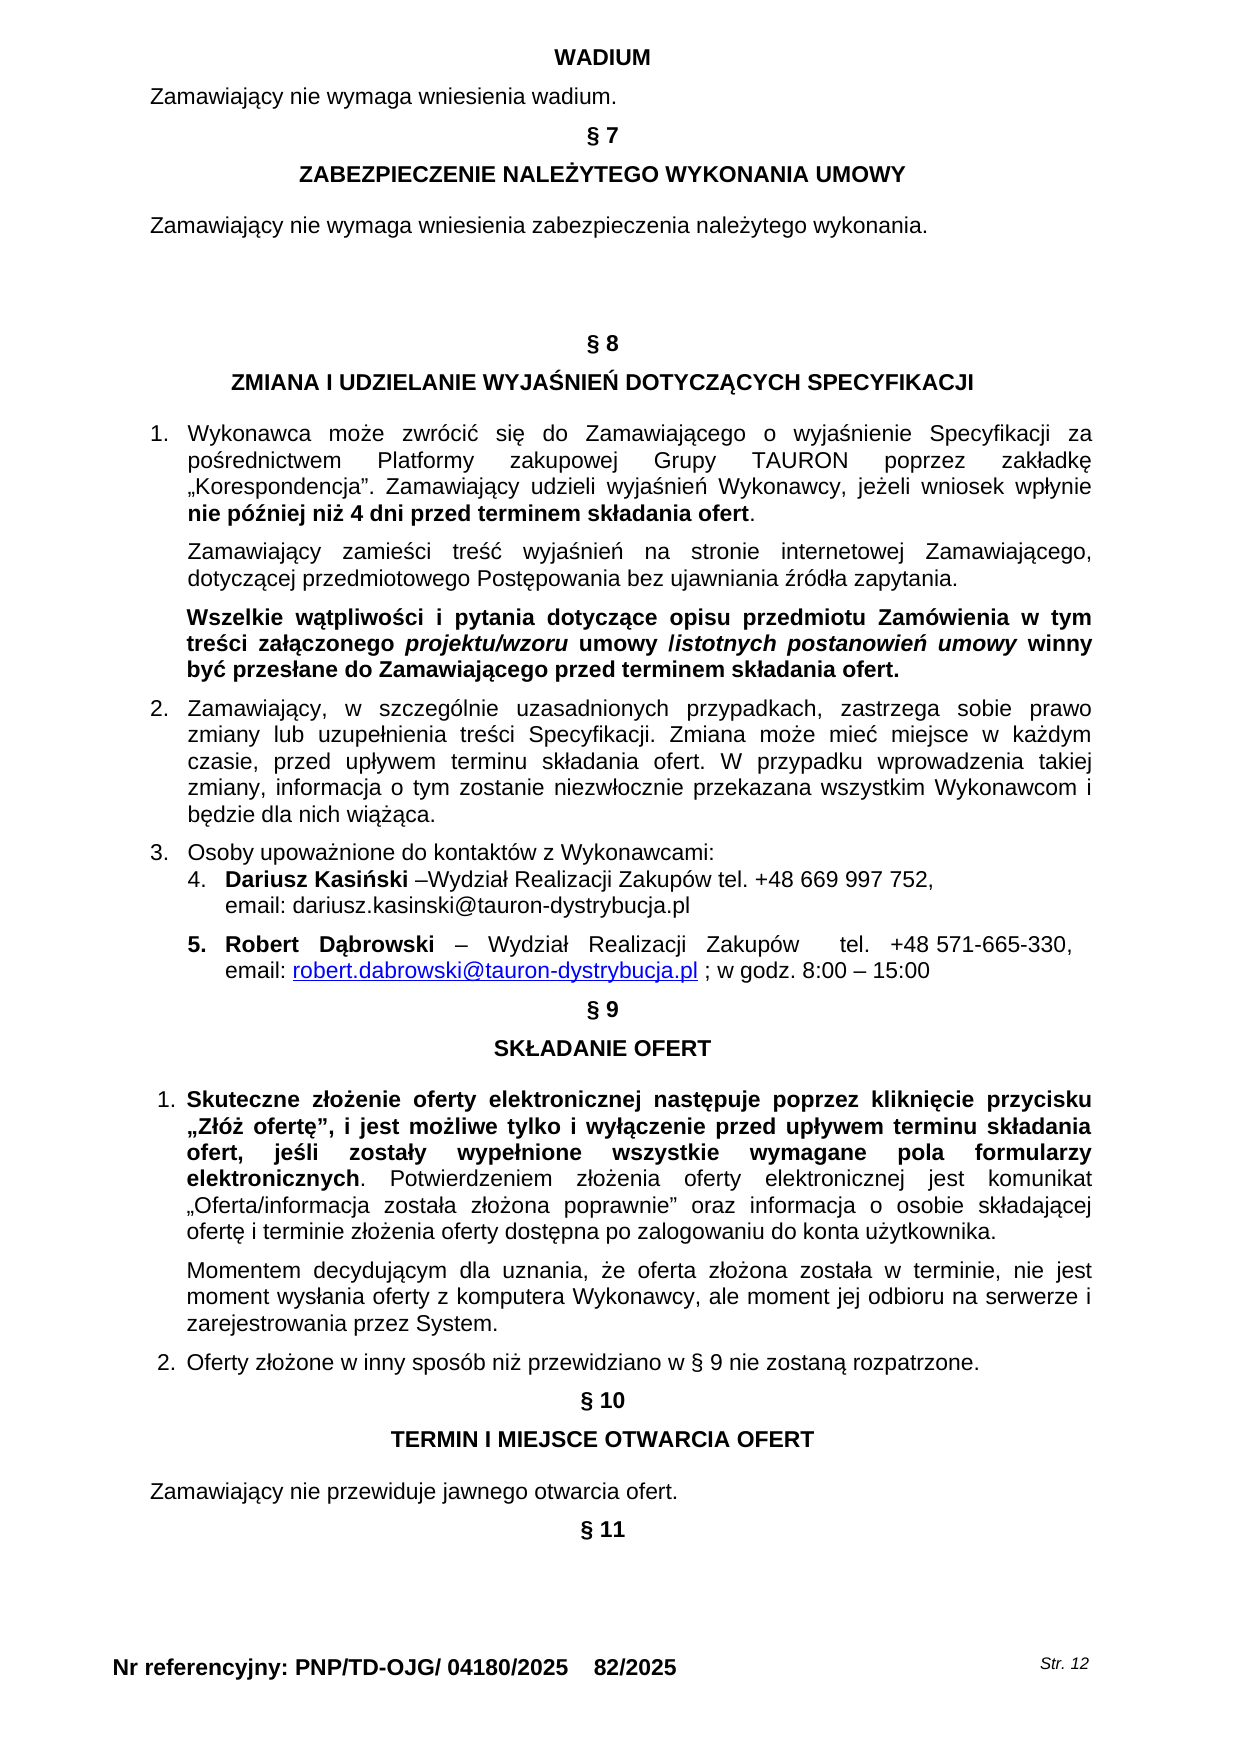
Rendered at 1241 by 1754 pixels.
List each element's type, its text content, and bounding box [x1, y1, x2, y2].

list Zamawiający, w szczególnie uzasadnionych przypadkach, zastrzega sobie prawo zmiany lub uzupełnienia treści Specyfikacji. Zmiana może mieć miejsce w każdym czasie, przed upływem terminu składania ofert. W przypadku wprowadzenia takiej zmiany, informacja o tym zostanie niezwłocznie przekazana wszystkim Wykonawcom i będzie dla nich wiążąca. [150, 695, 1093, 827]
subtitle WADIUM [112, 44, 1093, 71]
list Skuteczne złożenie oferty elektronicznej następuje poprzez kliknięcie przycisku „Złóż ofertę”, i jest możliwe tylko i wyłączenie przed upływem terminu składania ofert, jeśli zostały wypełnione wszystkie wymagane pola formularzy elektronicznych. Potwierdzeniem złożenia oferty elektronicznej jest komunikat „Oferta/informacja została złożona poprawnie” oraz informacja o osobie składającej ofertę i terminie złożenia oferty dostępna po zalogowaniu do konta użytkownika. [157, 1086, 1093, 1244]
text § 8 [112, 330, 1093, 357]
list Oferty złożone w inny sposób niż przewidziano w § 9 nie zostaną rozpatrzone. [157, 1348, 1093, 1375]
text § 7 [112, 122, 1093, 148]
subtitle ZMIANA I UDZIELANIE WYJAŚNIEŃ DOTYCZĄCYCH SPECYFIKACJI [112, 369, 1093, 395]
list Osoby upoważnione do kontaktów z Wykonawcami: [150, 839, 1093, 866]
subtitle TERMIN I MIEJSCE OTWARCIA OFERT [112, 1426, 1093, 1453]
subtitle SKŁADANIE OFERT [112, 1035, 1093, 1061]
list Robert Dąbrowski – Wydział Realizacji Zakupów tel. +48 571-665-330, email: robert.dabrowski@tauron-dystrybucja.pl ; w godz. 8:00 – 15:00 [187, 931, 1093, 984]
list Dariusz Kasiński –Wydział Realizacji Zakupów tel. +48 669 997 752, [187, 866, 1093, 892]
text Zamawiający nie wymaga wniesienia wadium. [150, 83, 1093, 109]
list email: dariusz.kasinski@tauron-dystrybucja.pl [225, 892, 1093, 918]
text § 10 [112, 1387, 1093, 1414]
list Wykonawca może zwrócić się do Zamawiającego o wyjaśnienie Specyfikacji za pośrednictwem Platformy zakupowej Grupy TAURON poprzez zakładkę „Korespondencja”. Zamawiający udzieli wyjaśnień Wykonawcy, jeżeli wniosek wpłynie nie później niż 4 dni przed terminem składania ofert. [150, 420, 1093, 526]
text § 9 [112, 996, 1093, 1022]
text Zamawiający nie wymaga wniesienia zabezpieczenia należytego wykonania. [150, 212, 1093, 239]
text Wszelkie wątpliwości i pytania dotyczące opisu przedmiotu Zamówienia w tym treści załączonego projektu/wzoru umowy /istotnych postanowień umowy winny być przesłane do Zamawiającego przed terminem składania ofert. [186, 603, 1093, 683]
text Zamawiający nie przewiduje jawnego otwarcia ofert. [150, 1478, 1093, 1504]
text Momentem decydującym dla uznania, że oferta złożona została w terminie, nie jest moment wysłania oferty z komputera Wykonawcy, ale moment jej odbioru na serwerze i zarejestrowania przez System. [186, 1257, 1093, 1336]
text § 11 [112, 1516, 1093, 1543]
subtitle ZABEZPIECZENIE NALEŻYTEGO WYKONANIA UMOWY [112, 161, 1093, 187]
text Zamawiający zamieści treść wyjaśnień na stronie internetowej Zamawiającego, dotyczącej przedmiotowego Postępowania bez ujawniania źródła zapytania. [187, 538, 1093, 591]
